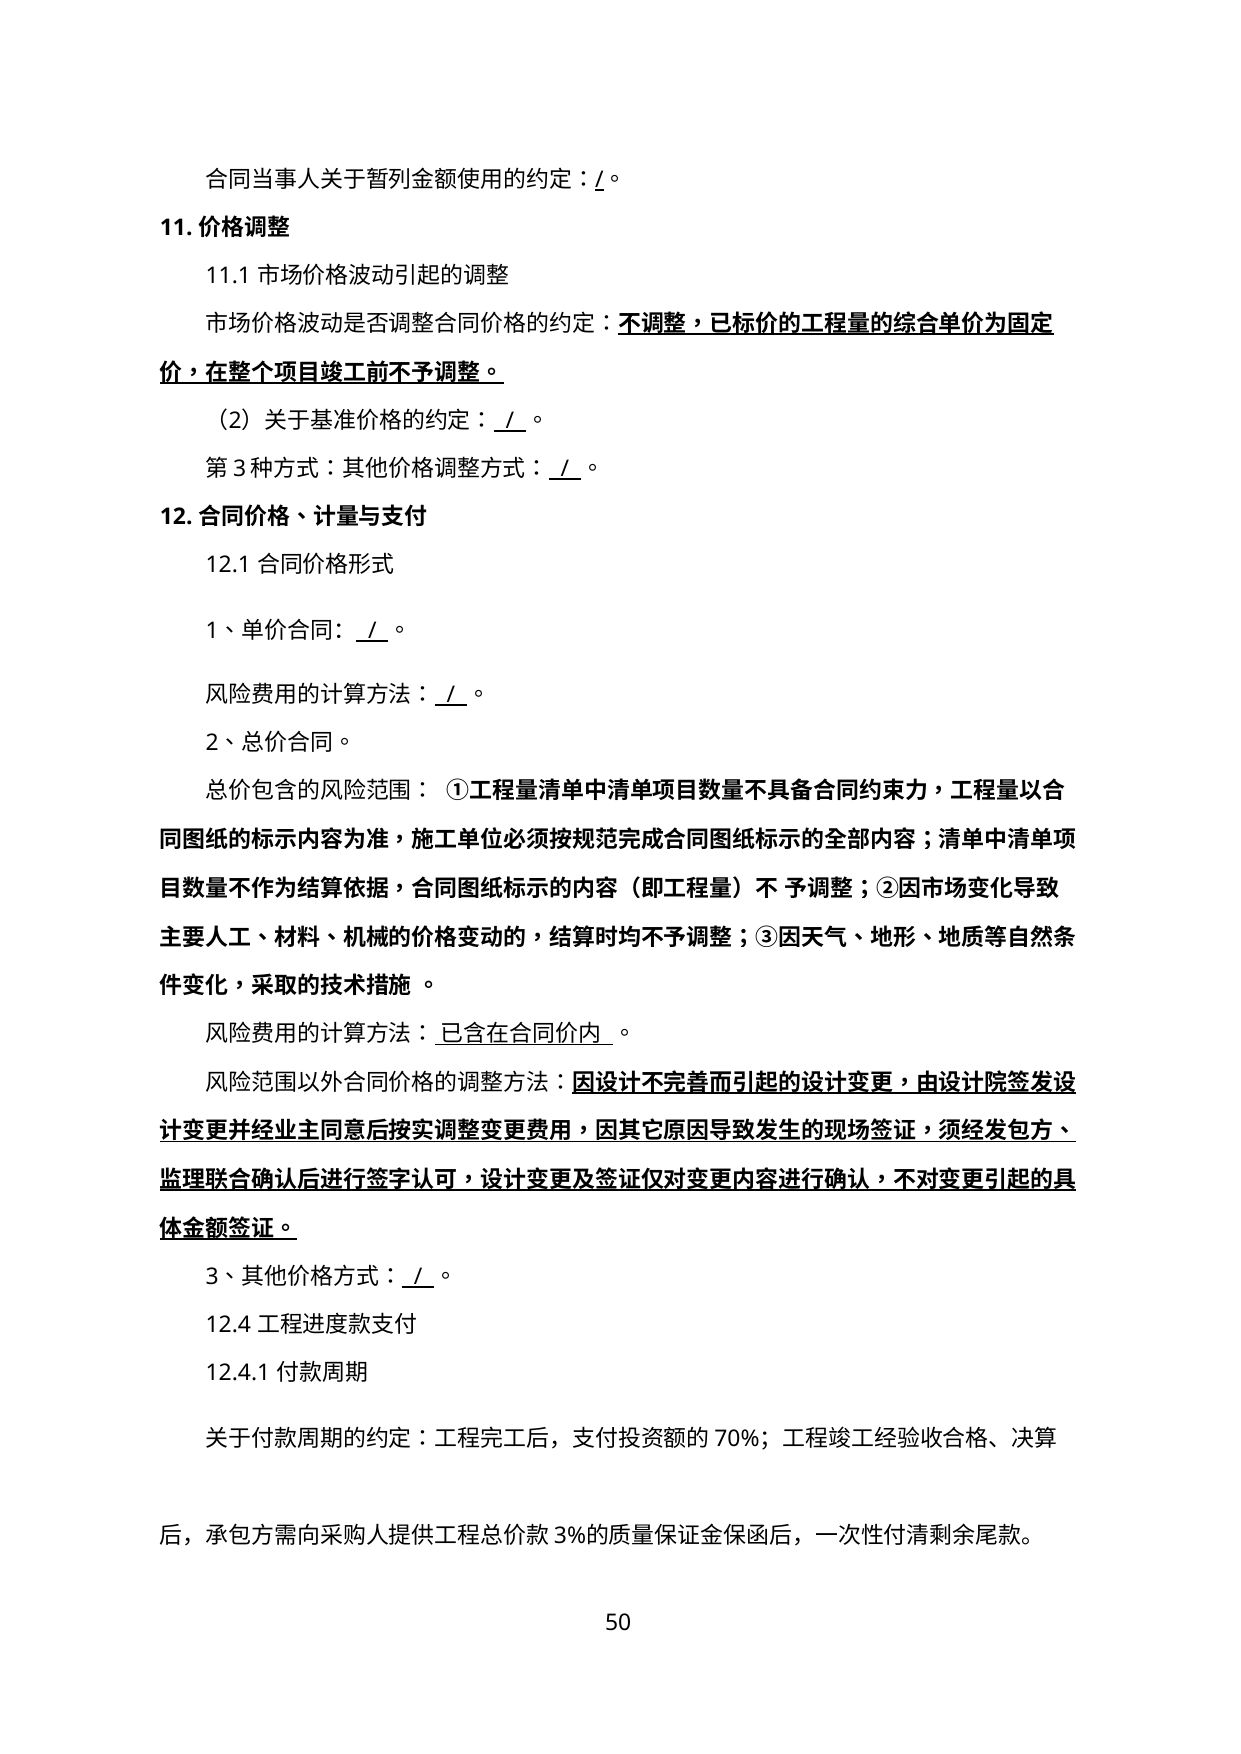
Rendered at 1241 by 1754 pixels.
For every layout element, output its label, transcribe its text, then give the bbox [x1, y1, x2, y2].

text 3、其他价格方式： / 。 [159, 1259, 1078, 1292]
text 12.1 合同价格形式 [159, 548, 1078, 580]
text （2）关于基准价格的约定： / 。 [159, 403, 1078, 436]
text 关于付款周期的约定：工程完工后，支付投资额的70%；工程竣工经验收合格、决算后，承包方需向采购人提供工程总价款3%的质量保证金保函后，一次性付清剩余尾款。 [159, 1404, 1078, 1566]
text 风险费用的计算方法： 已含在合同价内 。 [159, 1017, 1078, 1049]
text 12.4 工程进度款支付 [159, 1307, 1078, 1340]
text 风险费用的计算方法： / 。 [159, 677, 1078, 710]
text 12. 合同价格、计量与支付 [159, 499, 1078, 532]
text 市场价格波动是否调整合同价格的约定：不调整，已标价的工程量的综合单价为固定价，在整个项目竣工前不予调整。 [159, 306, 1078, 388]
text 12.4.1 付款周期 [159, 1356, 1078, 1388]
text 11.1 市场价格波动引起的调整 [159, 258, 1078, 291]
text 1、单价合同： / 。 [159, 596, 1078, 661]
text 2、总价合同。 [159, 726, 1078, 758]
text 11. 价格调整 [159, 210, 1078, 243]
text 总价包含的风险范围： ①工程量清单中清单项目数量不具备合同约束力，工程量以合同图纸的标示内容为准，施工单位必须按规范完成合同图纸标示的全部内容；清单中清单项目数量不作为结算依据，合同图纸标示的内容（即工程量）不 予调整；②因市场变化导致主要人工、材料、机械的价格变动的，结算时均不予调整；③因天气、地形、地质等自然条件变化，采取的技术措施 。 [159, 774, 1078, 1001]
text 合同当事人关于暂列金额使用的约定：/。 [159, 162, 1078, 194]
text 第3种方式：其他价格调整方式： / 。 [159, 451, 1078, 484]
text 风险范围以外合同价格的调整方法：因设计不完善而引起的设计变更，由设计院签发设计变更并经业主同意后按实调整变更费用，因其它原因导致发生的现场签证，须经发包方、监理联合确认后进行签字认可，设计变更及签证仅对变更内容进行确认，不对变更引起的具体金额签证。 [159, 1065, 1078, 1244]
